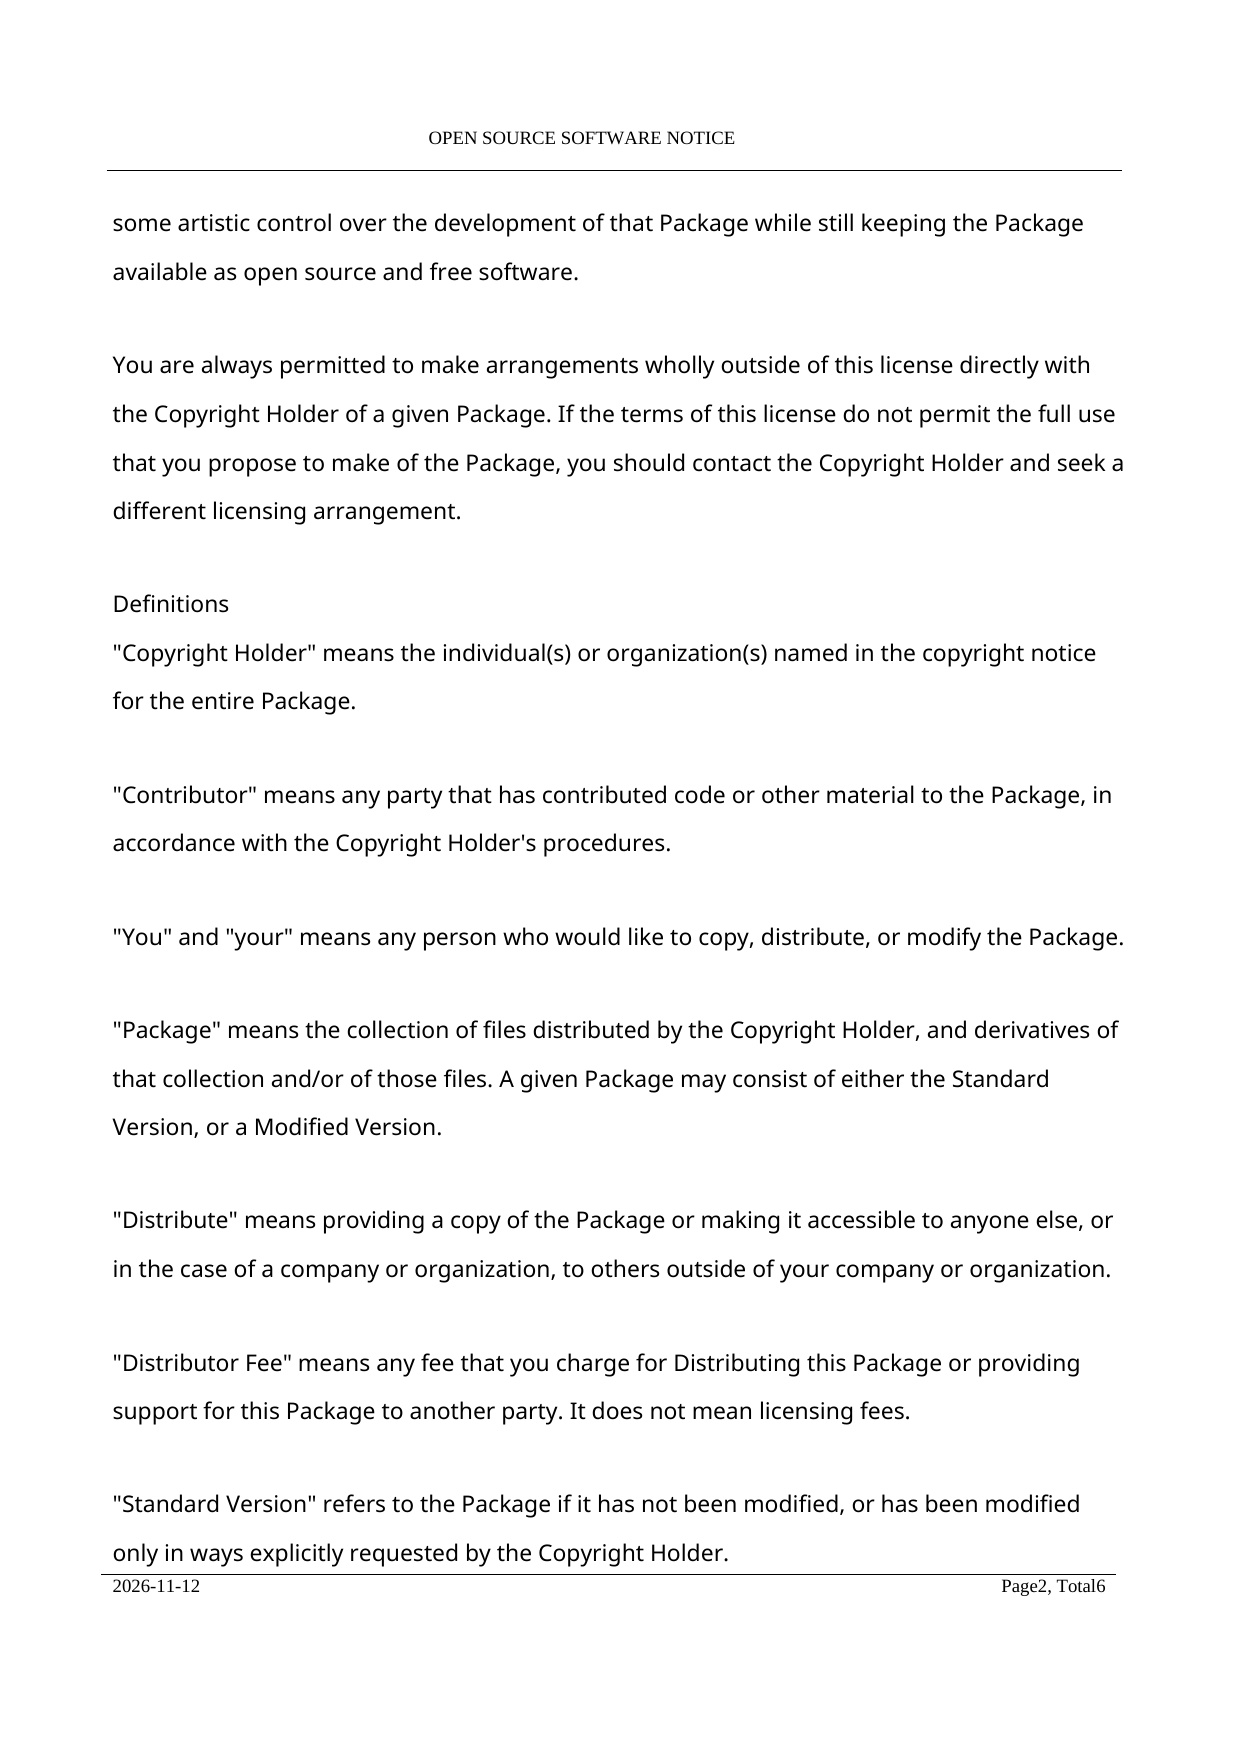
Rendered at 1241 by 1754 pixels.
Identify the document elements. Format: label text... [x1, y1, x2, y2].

text "Distribute" means providing a copy of the Package or making it accessible to anyone else, or in the case of a company or organization, to others outside of your company or organization. [112, 1204, 1128, 1285]
text "Standard Version" refers to the Package if it has not been modified, or has been modified only in ways explicitly requested by the Copyright Holder. [112, 1488, 1128, 1569]
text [112, 206, 1128, 288]
text "Copyright Holder" means the individual(s) or organization(s) named in the copyright notice for the entire Package. [112, 636, 1128, 717]
text Definitions [112, 588, 1128, 620]
text You are always permitted to make arrangements wholly outside of this license directly with the Copyright Holder of a given Package. If the terms of this license do not permit the full use that you propose to make of the Package, you should contact the Copyright Holder and seek a different licensing arrangement. [112, 348, 1128, 527]
text "Distributor Fee" means any fee that you charge for Distributing this Package or providing support for this Package to another party. It does not mean licensing fees. [112, 1346, 1128, 1427]
text "Contributor" means any party that has contributed code or other material to the Package, in accordance with the Copyright Holder's procedures. [112, 778, 1128, 859]
text "Package" means the collection of files distributed by the Copyright Holder, and derivatives of that collection and/or of those files. A given Package may consist of either the Standard Version, or a Modified Version. [112, 1013, 1128, 1143]
text "You" and "your" means any person who would like to copy, distribute, or modify the Package. [112, 920, 1128, 952]
